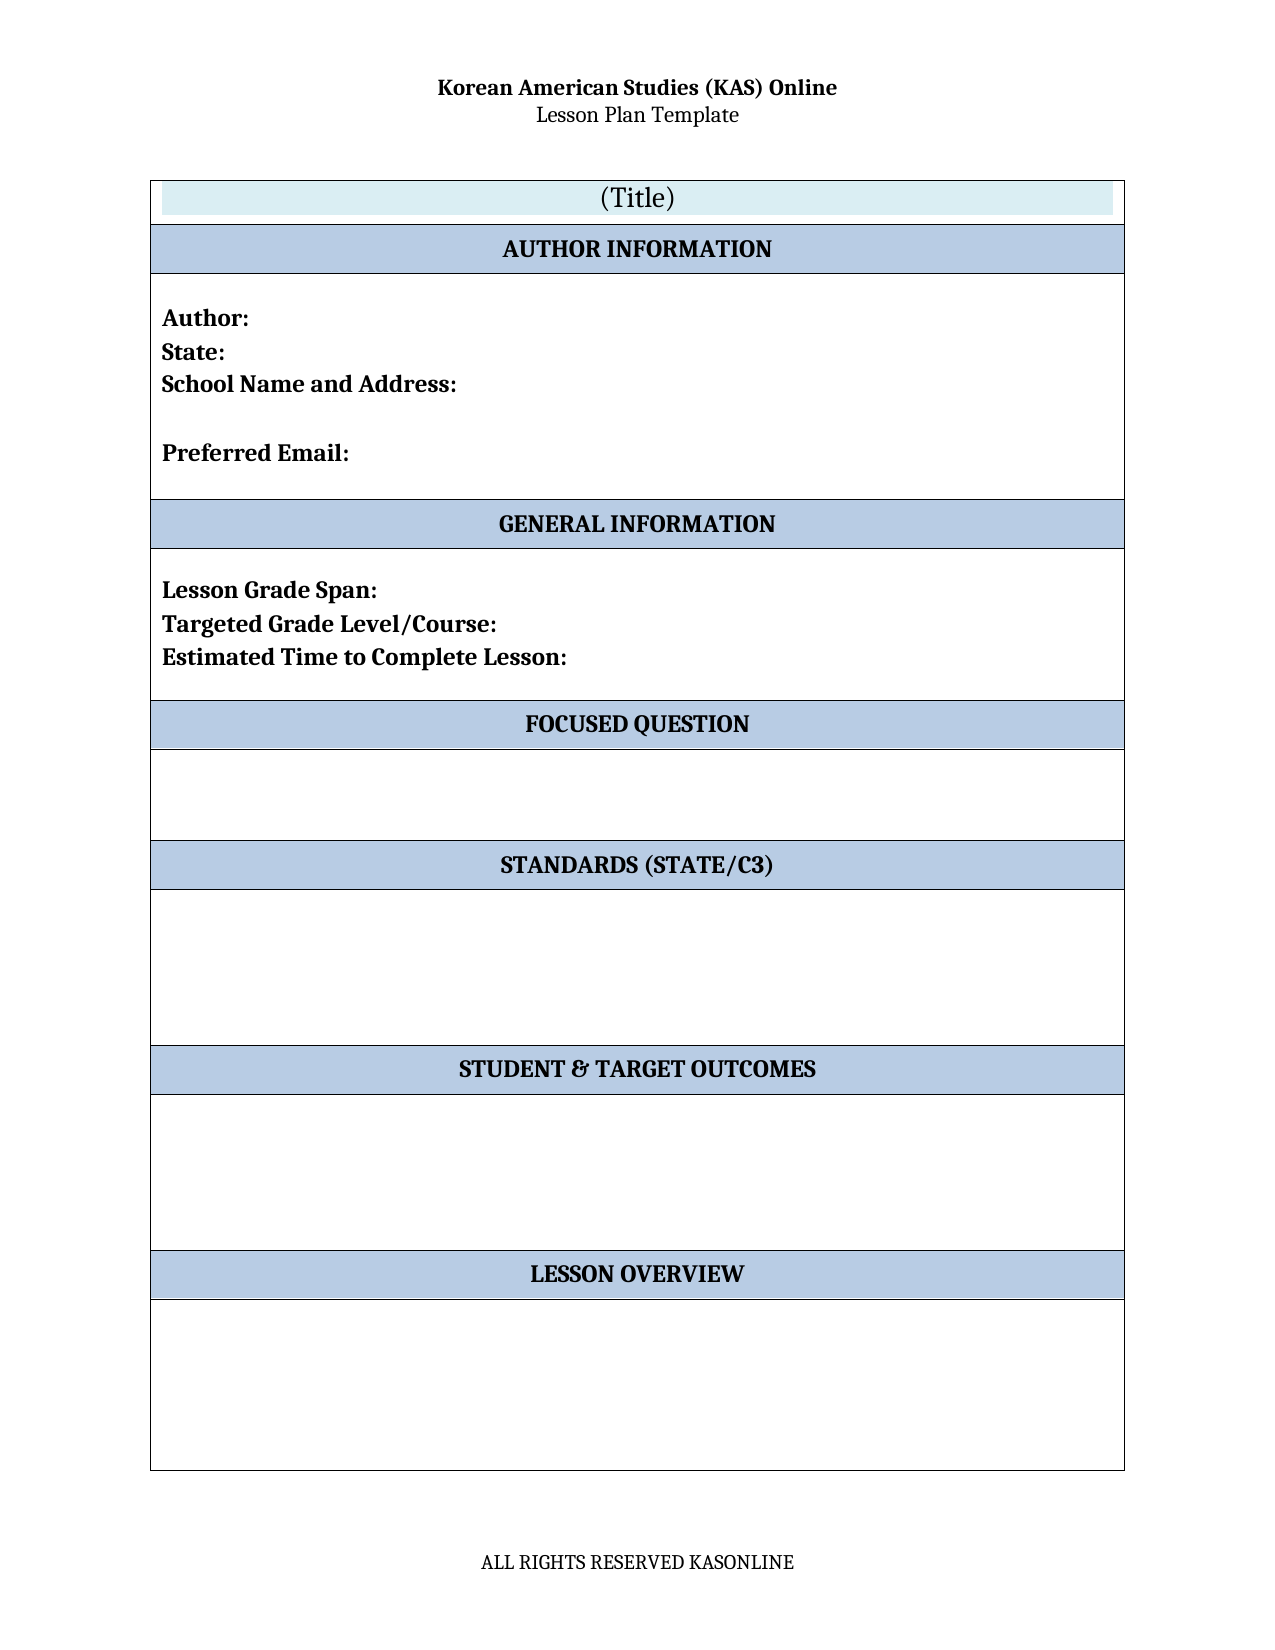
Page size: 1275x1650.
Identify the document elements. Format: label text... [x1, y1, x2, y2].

table_cell STANDARDS (STATE/C3) [151, 841, 1124, 889]
table_cell AUTHOR INFORMATION [151, 225, 1124, 273]
table_header (Title) [151, 181, 1124, 224]
table_cell [151, 1300, 1124, 1470]
table_cell LESSON OVERVIEW [151, 1251, 1124, 1298]
table_cell [151, 1095, 1124, 1249]
table_cell GENERAL INFORMATION [151, 500, 1124, 548]
table_cell STUDENT & TARGET OUTCOMES [151, 1046, 1124, 1094]
table_cell [151, 750, 1124, 840]
table_cell Author: State: School Name and Address: Preferred Email: [151, 274, 1124, 499]
table_cell [151, 890, 1124, 1045]
table_cell FOCUSED QUESTION [151, 701, 1124, 748]
table_cell Lesson Grade Span: Targeted Grade Level/Course: Estimated Time to Complete Lesson: [151, 549, 1124, 699]
